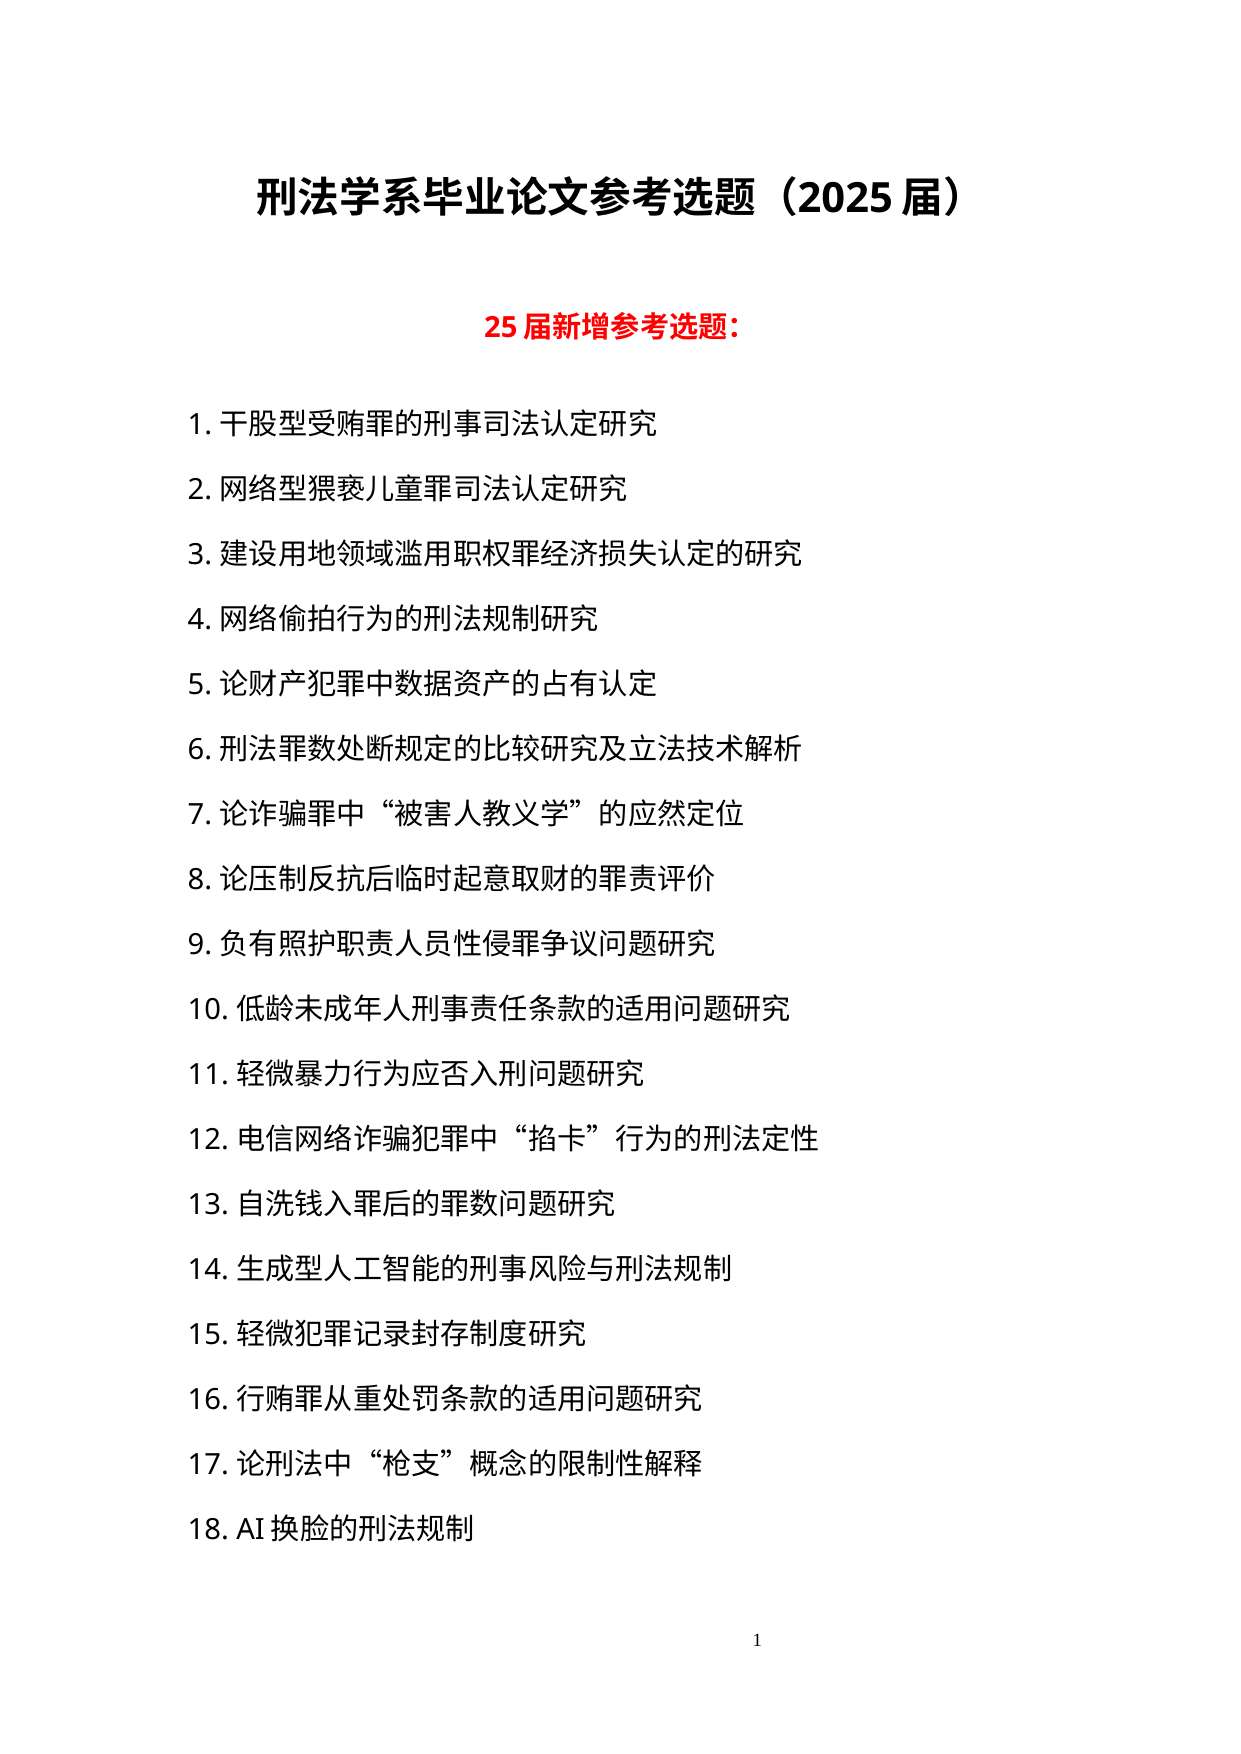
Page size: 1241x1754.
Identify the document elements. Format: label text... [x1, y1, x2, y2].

text 6. 刑法罪数处断规定的比较研究及立法技术解析 [187, 714, 1053, 779]
text 11. 轻微暴力行为应否入刑问题研究 [187, 1039, 1053, 1104]
text 16. 行贿罪从重处罚条款的适用问题研究 [187, 1364, 1053, 1429]
text 14. 生成型人工智能的刑事风险与刑法规制 [187, 1234, 1053, 1299]
text 12. 电信网络诈骗犯罪中“掐卡”行为的刑法定性 [187, 1104, 1053, 1169]
text 5. 论财产犯罪中数据资产的占有认定 [187, 649, 1053, 714]
text 25届新增参考选题： [187, 292, 1053, 357]
text 9. 负有照护职责人员性侵罪争议问题研究 [187, 909, 1053, 974]
text 3. 建设用地领域滥用职权罪经济损失认定的研究 [187, 519, 1053, 584]
text 1. 干股型受贿罪的刑事司法认定研究 [187, 389, 1053, 454]
text 10. 低龄未成年人刑事责任条款的适用问题研究 [187, 974, 1053, 1039]
text 4. 网络偷拍行为的刑法规制研究 [187, 584, 1053, 649]
text 13. 自洗钱入罪后的罪数问题研究 [187, 1169, 1053, 1234]
text 17. 论刑法中“枪支”概念的限制性解释 [187, 1429, 1053, 1494]
text 刑法学系毕业论文参考选题（2025届） [187, 162, 1053, 227]
text 18. AI换脸的刑法规制 [187, 1494, 1053, 1559]
text 7. 论诈骗罪中“被害人教义学”的应然定位 [187, 779, 1053, 844]
text 8. 论压制反抗后临时起意取财的罪责评价 [187, 844, 1053, 909]
text 15. 轻微犯罪记录封存制度研究 [187, 1299, 1053, 1364]
text 2. 网络型猥亵儿童罪司法认定研究 [187, 454, 1053, 519]
